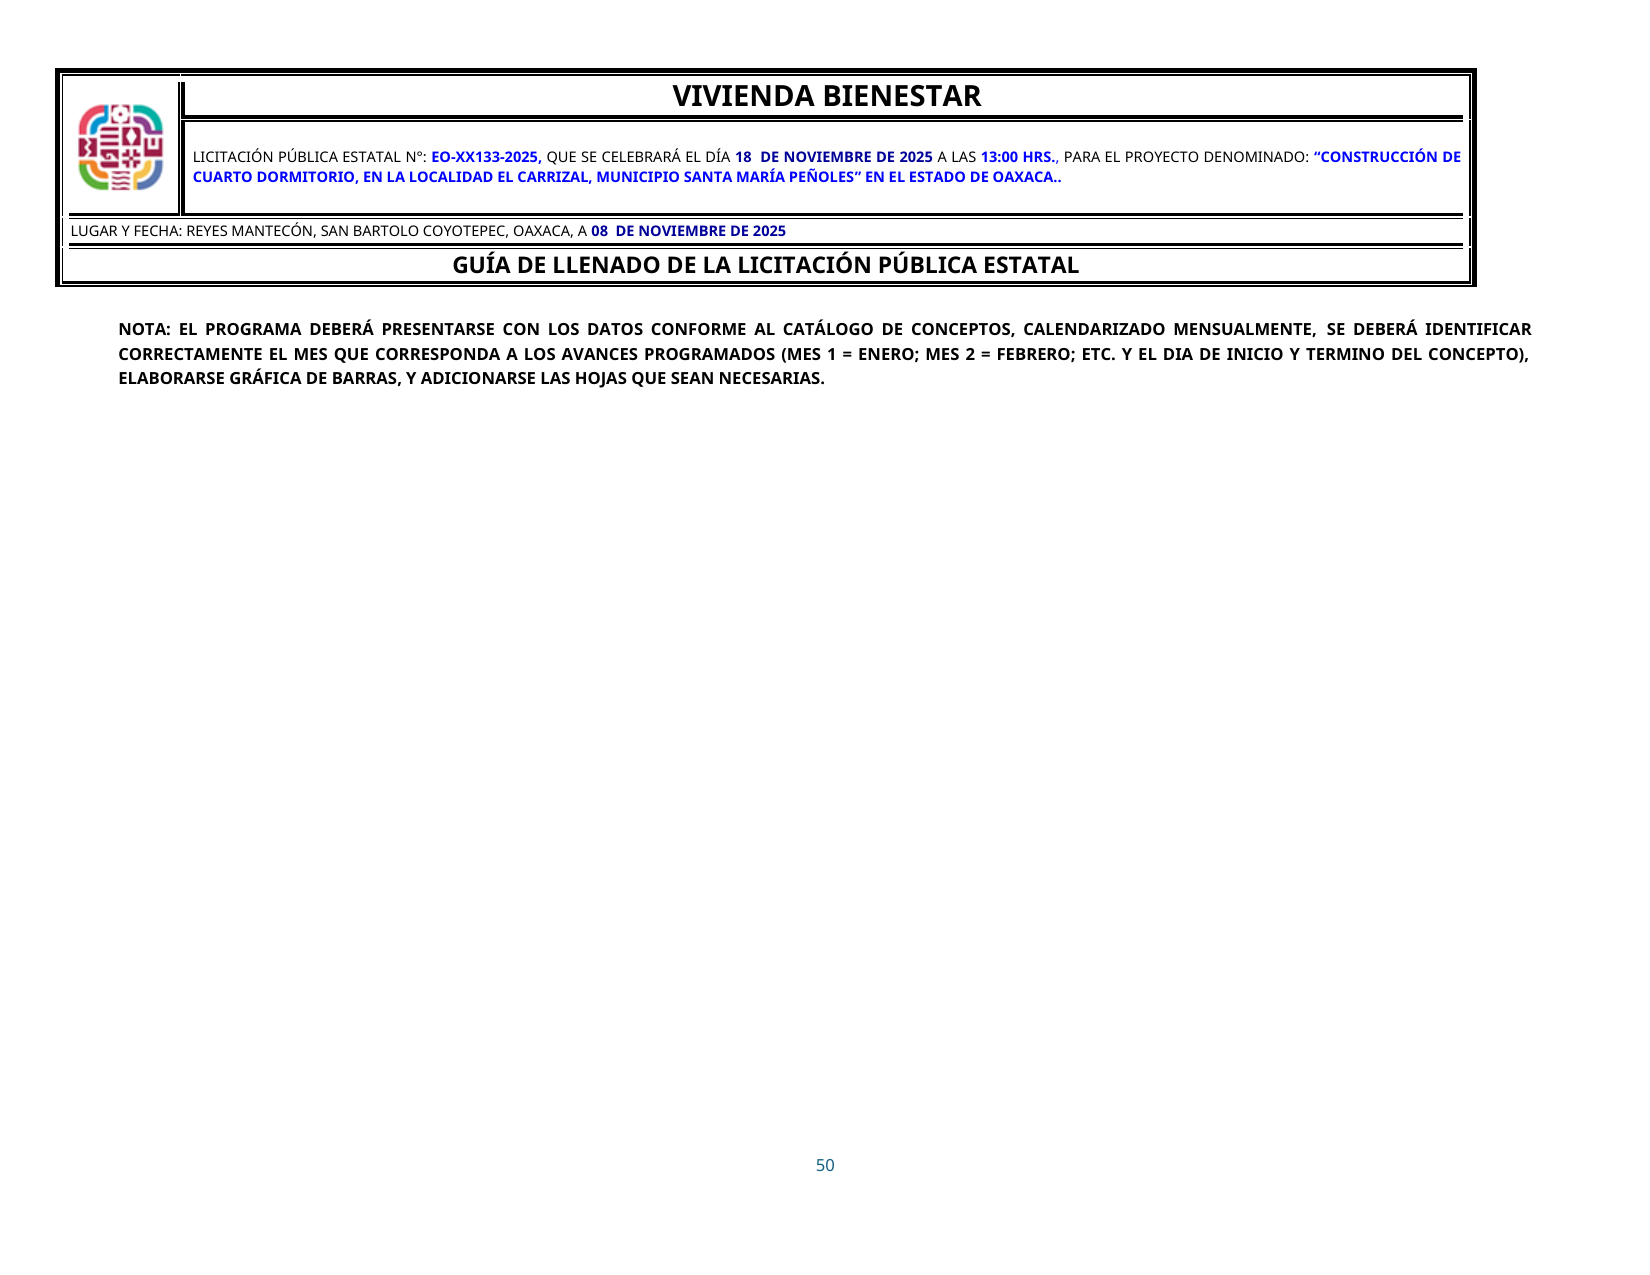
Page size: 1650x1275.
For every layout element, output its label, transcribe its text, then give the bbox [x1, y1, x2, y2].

picture [67, 96, 174, 196]
text NOTA: EL PROGRAMA DEBERÁ PRESENTARSE CON LOS DATOS CONFORME AL CATÁLOGO DE CONCEPTOS, CALENDARIZADO MENSUALMENTE, SE DEBERÁ IDENTIFICAR CORRECTAMENTE EL MES QUE CORRESPONDA A LOS AVANCES PROGRAMADOS (MES 1 = ENERO; MES 2 = FEBRERO; ETC. Y EL DIA DE INICIO Y TERMINO DEL CONCEPTO), ELABORARSE GRÁFICA DE BARRAS, Y ADICIONARSE LAS HOJAS QUE SEAN NECESARIAS. [118, 318, 1532, 390]
